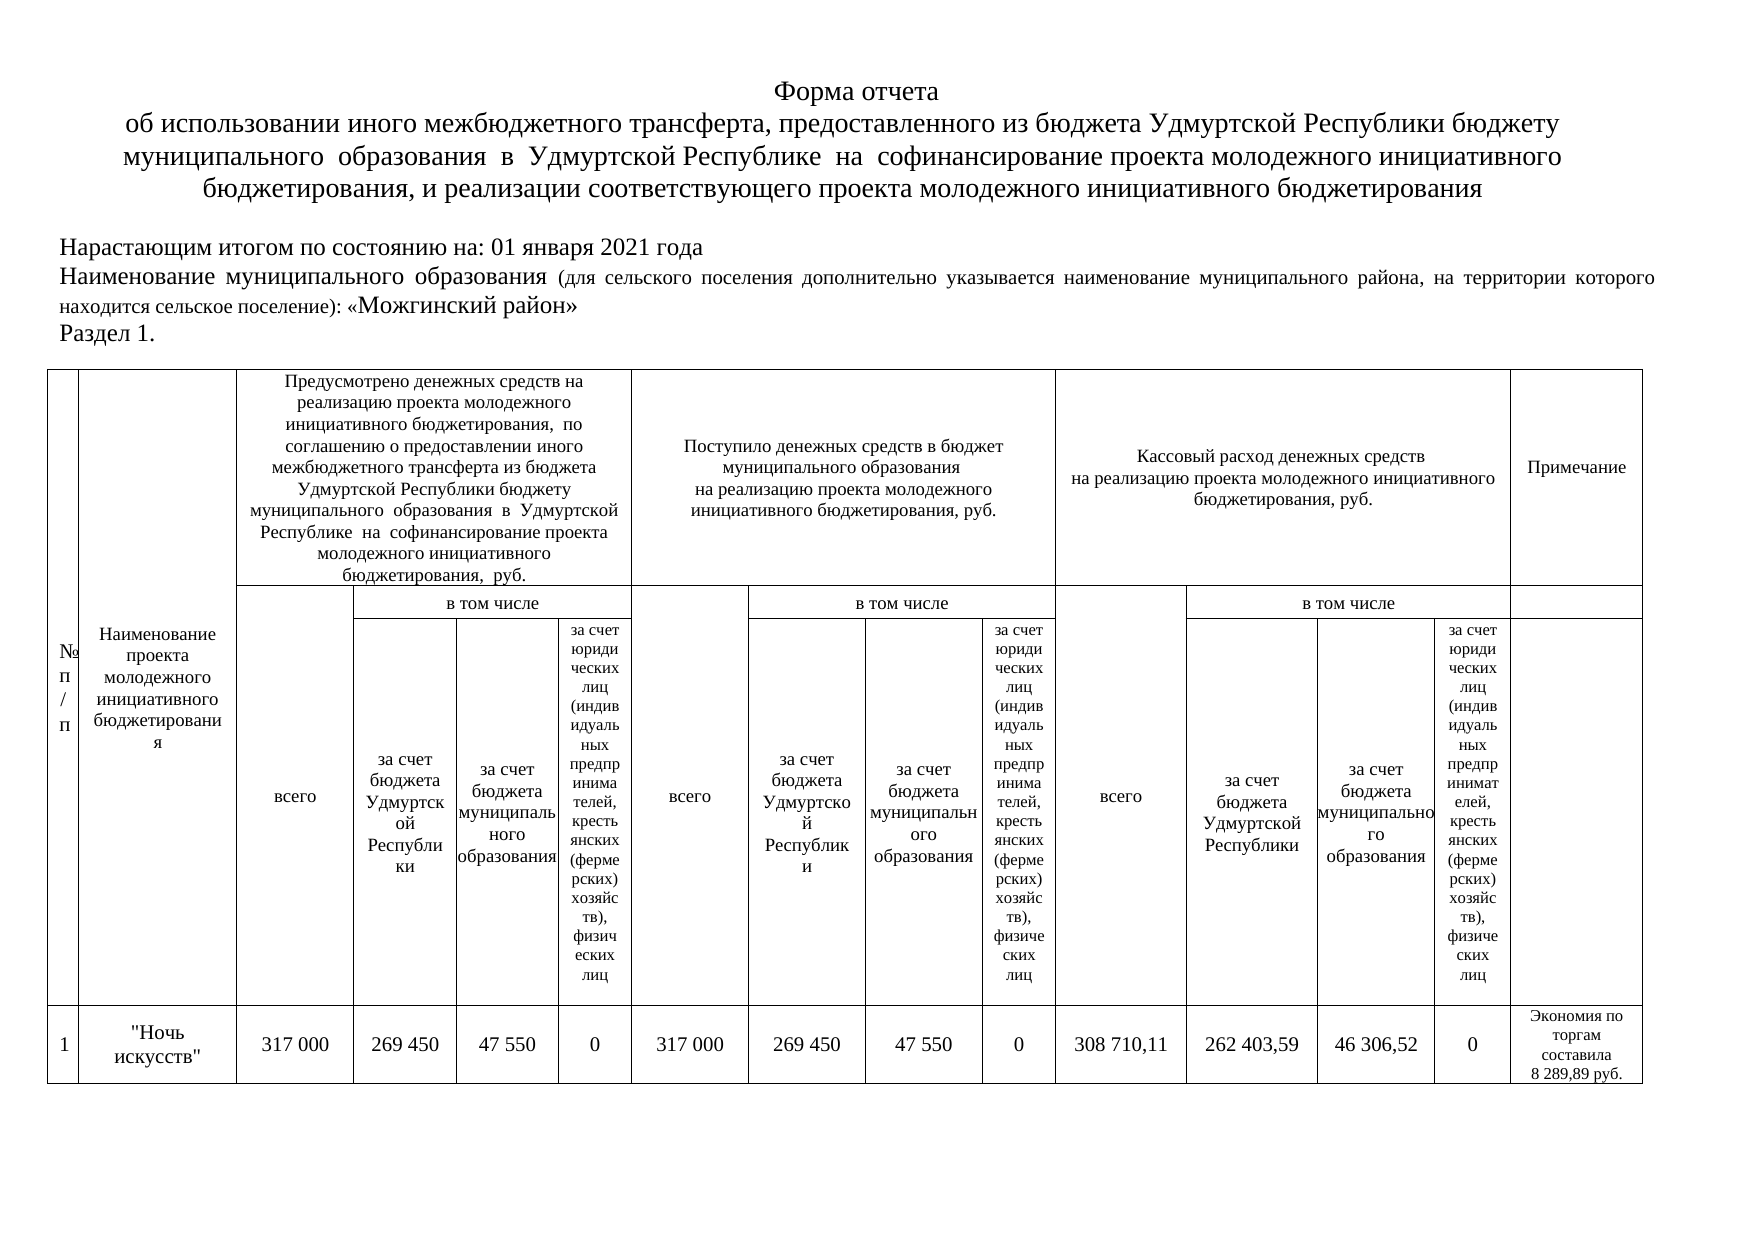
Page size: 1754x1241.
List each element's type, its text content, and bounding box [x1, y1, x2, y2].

table_header Поступило денежных средств в бюджет муниципального образования на реализацию проекта молодежного инициативного бюджетирования, руб. [632, 370, 1055, 585]
table_cell всего [237, 586, 353, 1005]
table_cell в том числе [749, 586, 1055, 618]
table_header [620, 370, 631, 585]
table_cell за счет юридических лиц (индивидуальных предпринимателей, крестьянских (фермерских) хозяйств), физических лиц [559, 619, 631, 1005]
table_cell [1511, 619, 1642, 1005]
table_cell Экономия по торгам составила 8 289,89 руб. [1511, 1006, 1642, 1083]
text Наименование муниципального образования (для сельского поселения дополнительно указывается наименование муниципального района, на территории которого находится сельское поселение): «Можгинский район» [59, 261, 1657, 318]
table_cell за счет бюджета Удмуртской Республики [354, 619, 456, 1005]
table_cell 269 450 [354, 1006, 456, 1083]
table_cell 262 403,59 [1187, 1006, 1317, 1083]
table_cell за счет юридических лиц (индивидуальных предпринимателей, крестьянских (фермерских) хозяйств), физических лиц [983, 619, 1055, 1005]
table_header Кассовый расход денежных средств на реализацию проекта молодежного инициативного бюджетирования, руб. [1056, 370, 1510, 585]
table_cell за счет юридических лиц (индивидуальных предпринимателей, крестьянских (фермерских) хозяйств), физических лиц [1435, 619, 1510, 1005]
table_cell за счет бюджета Удмуртской Республики [1187, 619, 1317, 1005]
table_cell "Ночь искусств" [79, 1006, 236, 1083]
table_cell всего [1056, 586, 1186, 1005]
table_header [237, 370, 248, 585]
table_cell 0 [983, 1006, 1055, 1083]
table_cell 0 [559, 1006, 631, 1083]
table_cell 0 [1435, 1006, 1510, 1083]
table_header № п/п [48, 370, 78, 1005]
table_cell 317 000 [632, 1006, 748, 1083]
table_header Наименование проекта молодежного инициативного бюджетирования [79, 370, 236, 1005]
table_cell всего [632, 586, 748, 1005]
table_header Примечание [1511, 370, 1642, 585]
table_cell за счет бюджета муниципального образования [866, 619, 982, 1005]
table_cell 317 000 [237, 1006, 353, 1083]
text Форма отчета [59, 74, 1653, 106]
table_cell 47 550 [457, 1006, 558, 1083]
table_cell 47 550 [866, 1006, 982, 1083]
table_cell 46 306,52 [1318, 1006, 1434, 1083]
table_cell в том числе [354, 586, 631, 618]
text Нарастающим итогом по состоянию на: 01 января 2021 года [59, 232, 1653, 261]
table_cell за счет бюджета муниципального образования [457, 619, 558, 1005]
table_cell 1 [48, 1006, 78, 1083]
text Раздел 1. [59, 318, 1653, 347]
table_cell 308 710,11 [1056, 1006, 1186, 1083]
table_cell за счет бюджета Удмуртской Республики [749, 619, 865, 1005]
table_cell в том числе [1187, 586, 1510, 618]
table_cell 269 450 [749, 1006, 865, 1083]
table_cell за счет бюджета муниципального образования [1318, 619, 1434, 1005]
table_cell [1511, 586, 1642, 618]
text об использовании иного межбюджетного трансферта, предоставленного из бюджета Удмуртской Республики бюджету муниципального образования в Удмуртской Республике на софинансирование проекта молодежного инициативного бюджетирования, и реализации соответствующего проекта молодежного инициативного бюджетирования [59, 106, 1627, 203]
